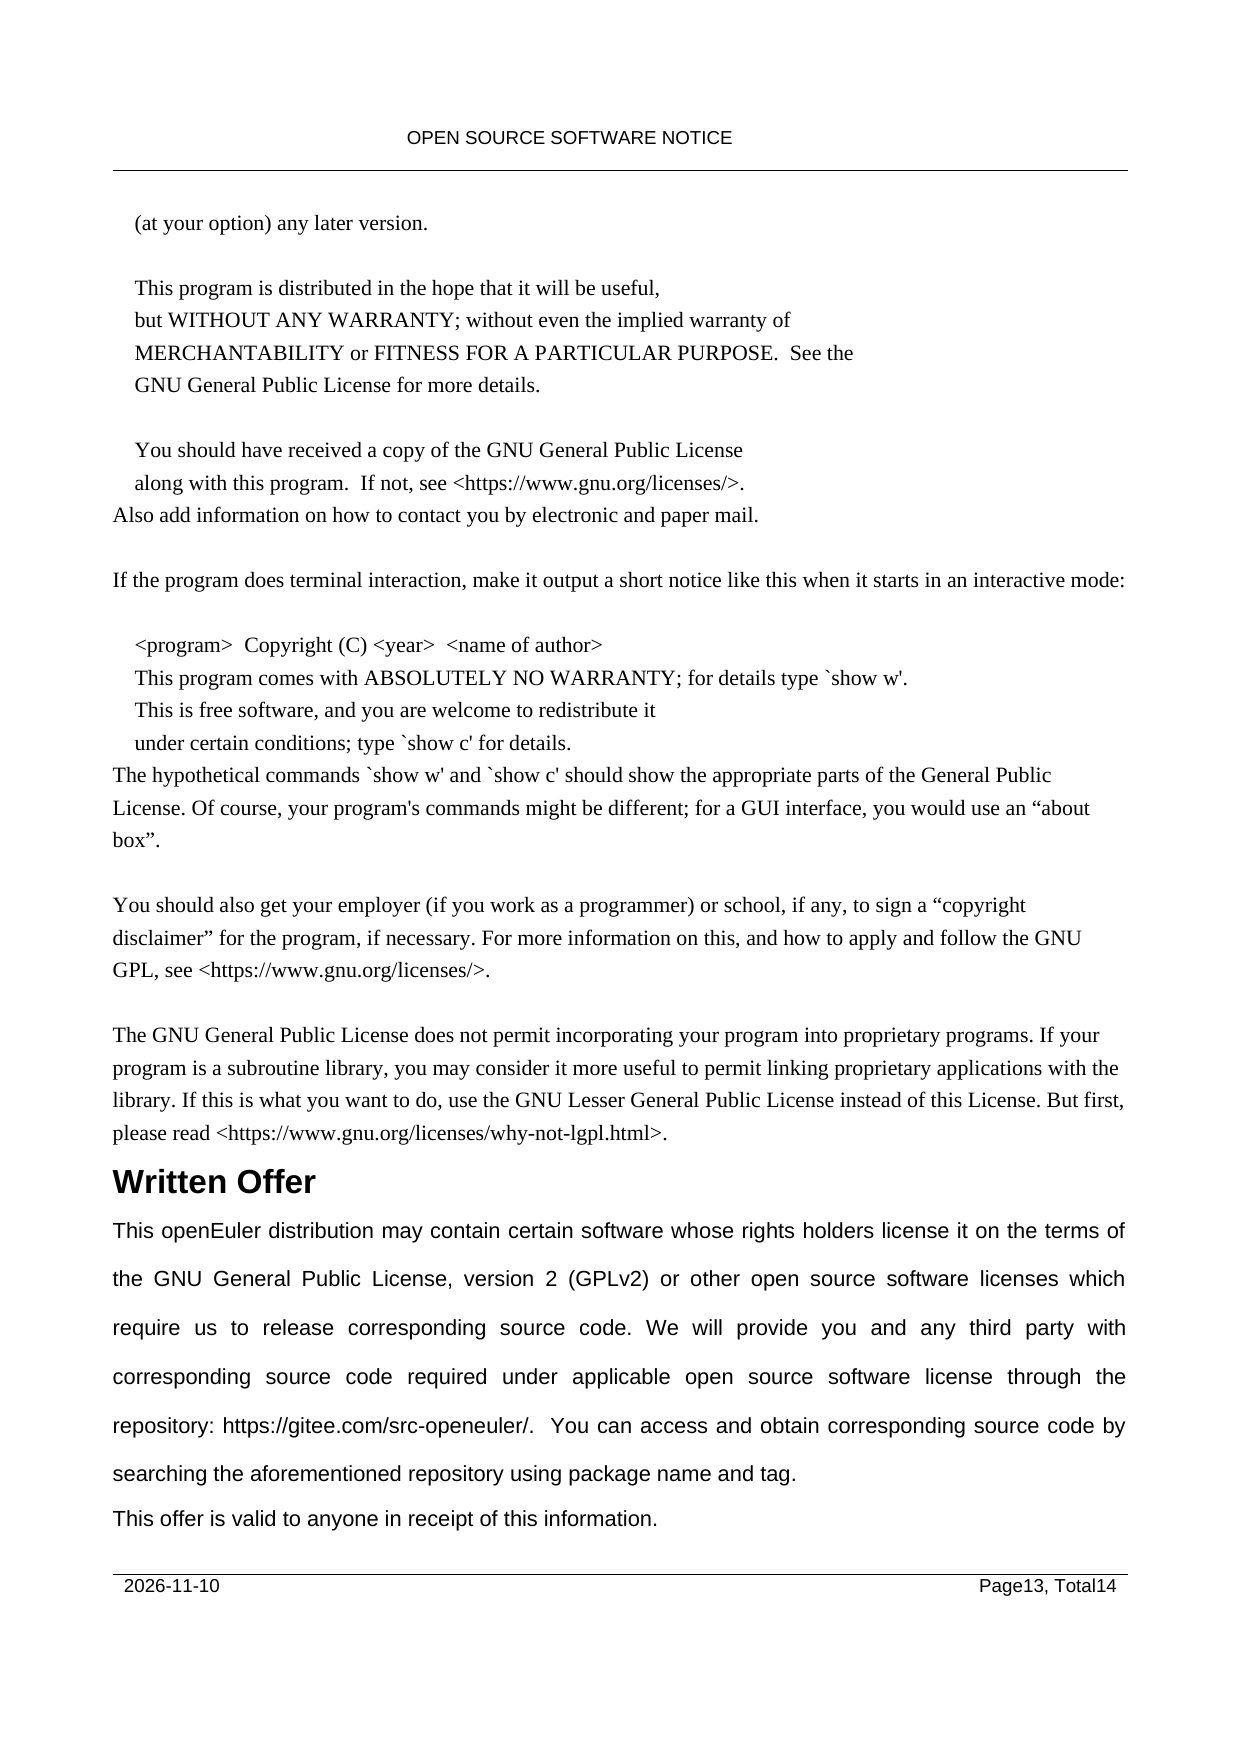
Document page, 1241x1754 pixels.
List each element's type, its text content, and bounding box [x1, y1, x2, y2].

text Written Offer [112, 1149, 1128, 1214]
text This offer is valid to anyone in receipt of this information. [112, 1503, 1128, 1535]
text This openEuler distribution may contain certain software whose rights holders license it on the terms of the GNU General Public License, version 2 (GPLv2) or other open source software licenses which require us to release corresponding source code. We will provide you and any third party with corresponding source code required under applicable open source software license through the repository: https://gitee.com/src-openeuler/. You can access and obtain corresponding source code by searching the aforementioned repository using package name and tag. [112, 1214, 1128, 1490]
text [112, 206, 1128, 1149]
